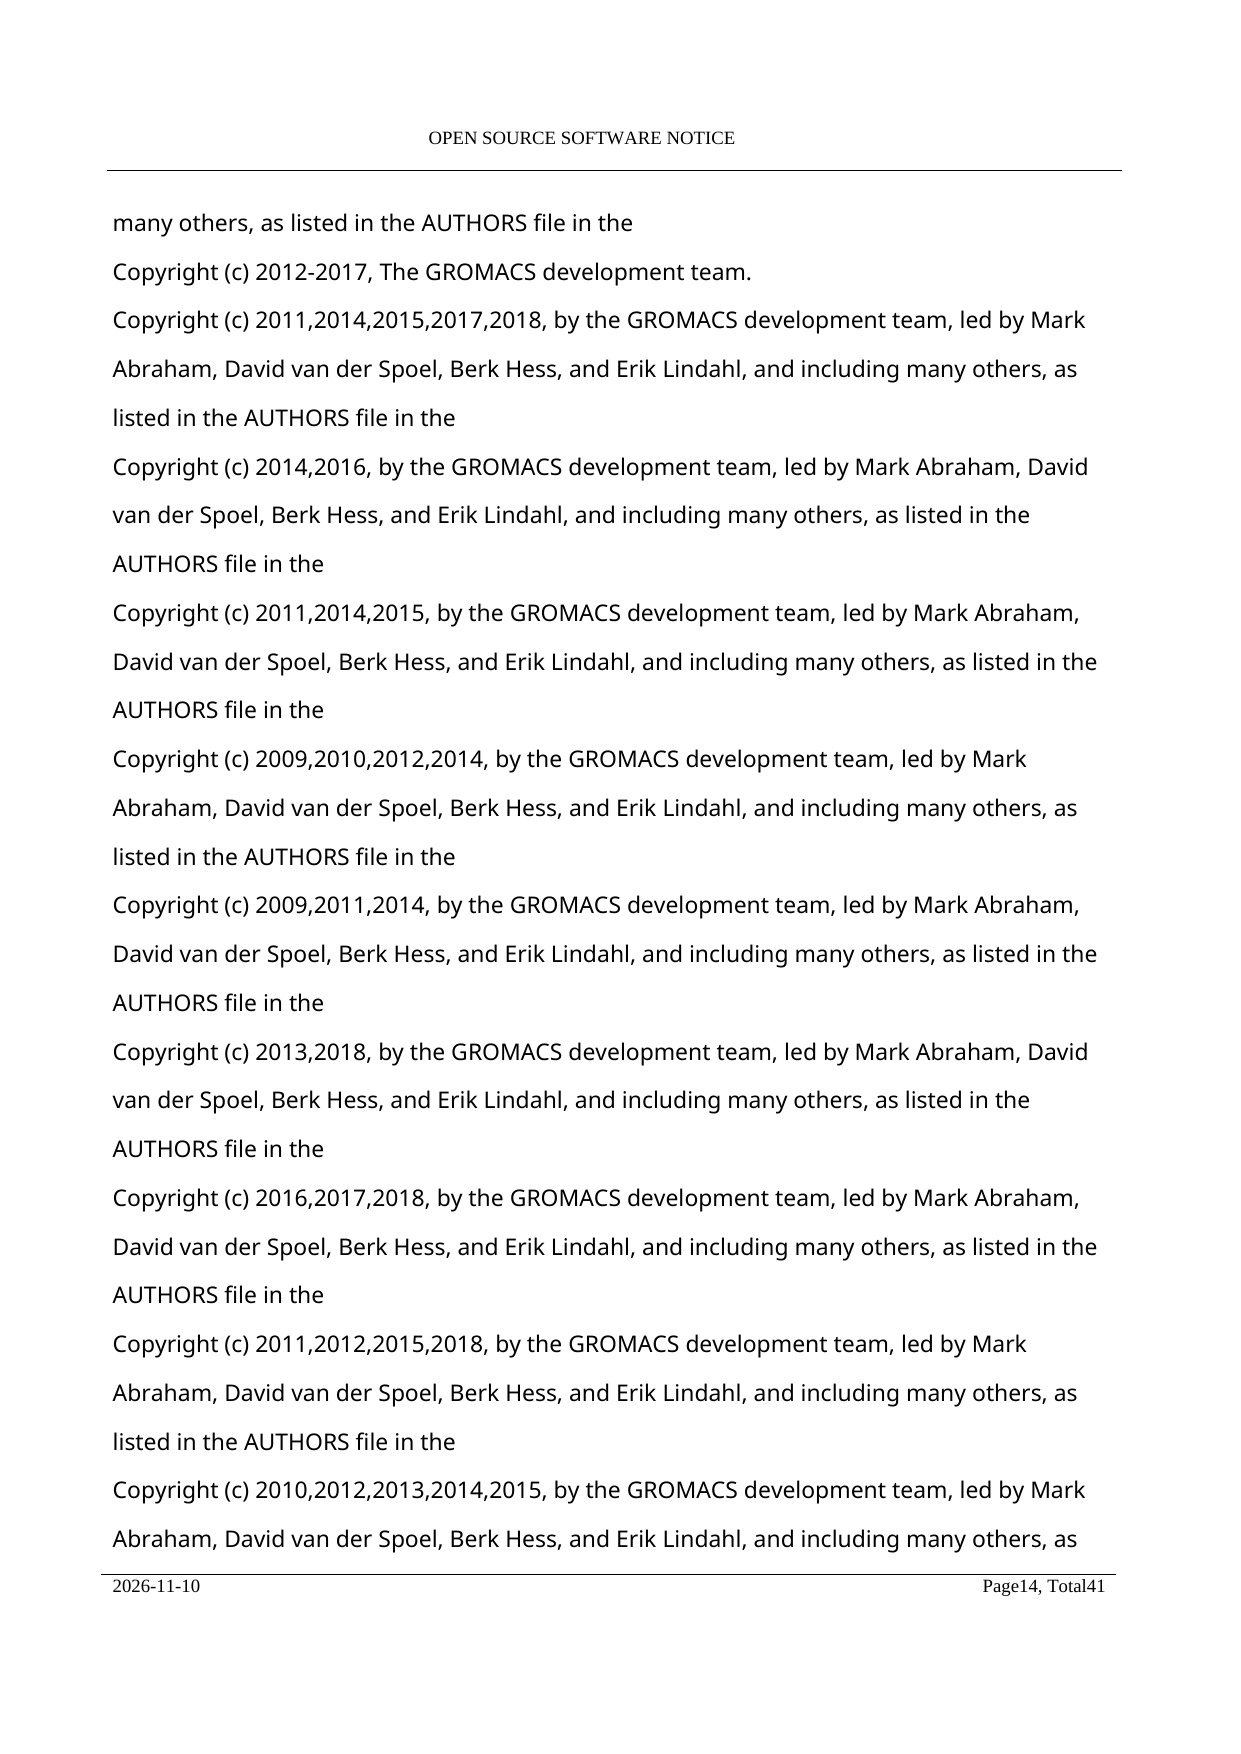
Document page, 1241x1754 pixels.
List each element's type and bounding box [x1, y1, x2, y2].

text [112, 206, 1128, 1555]
